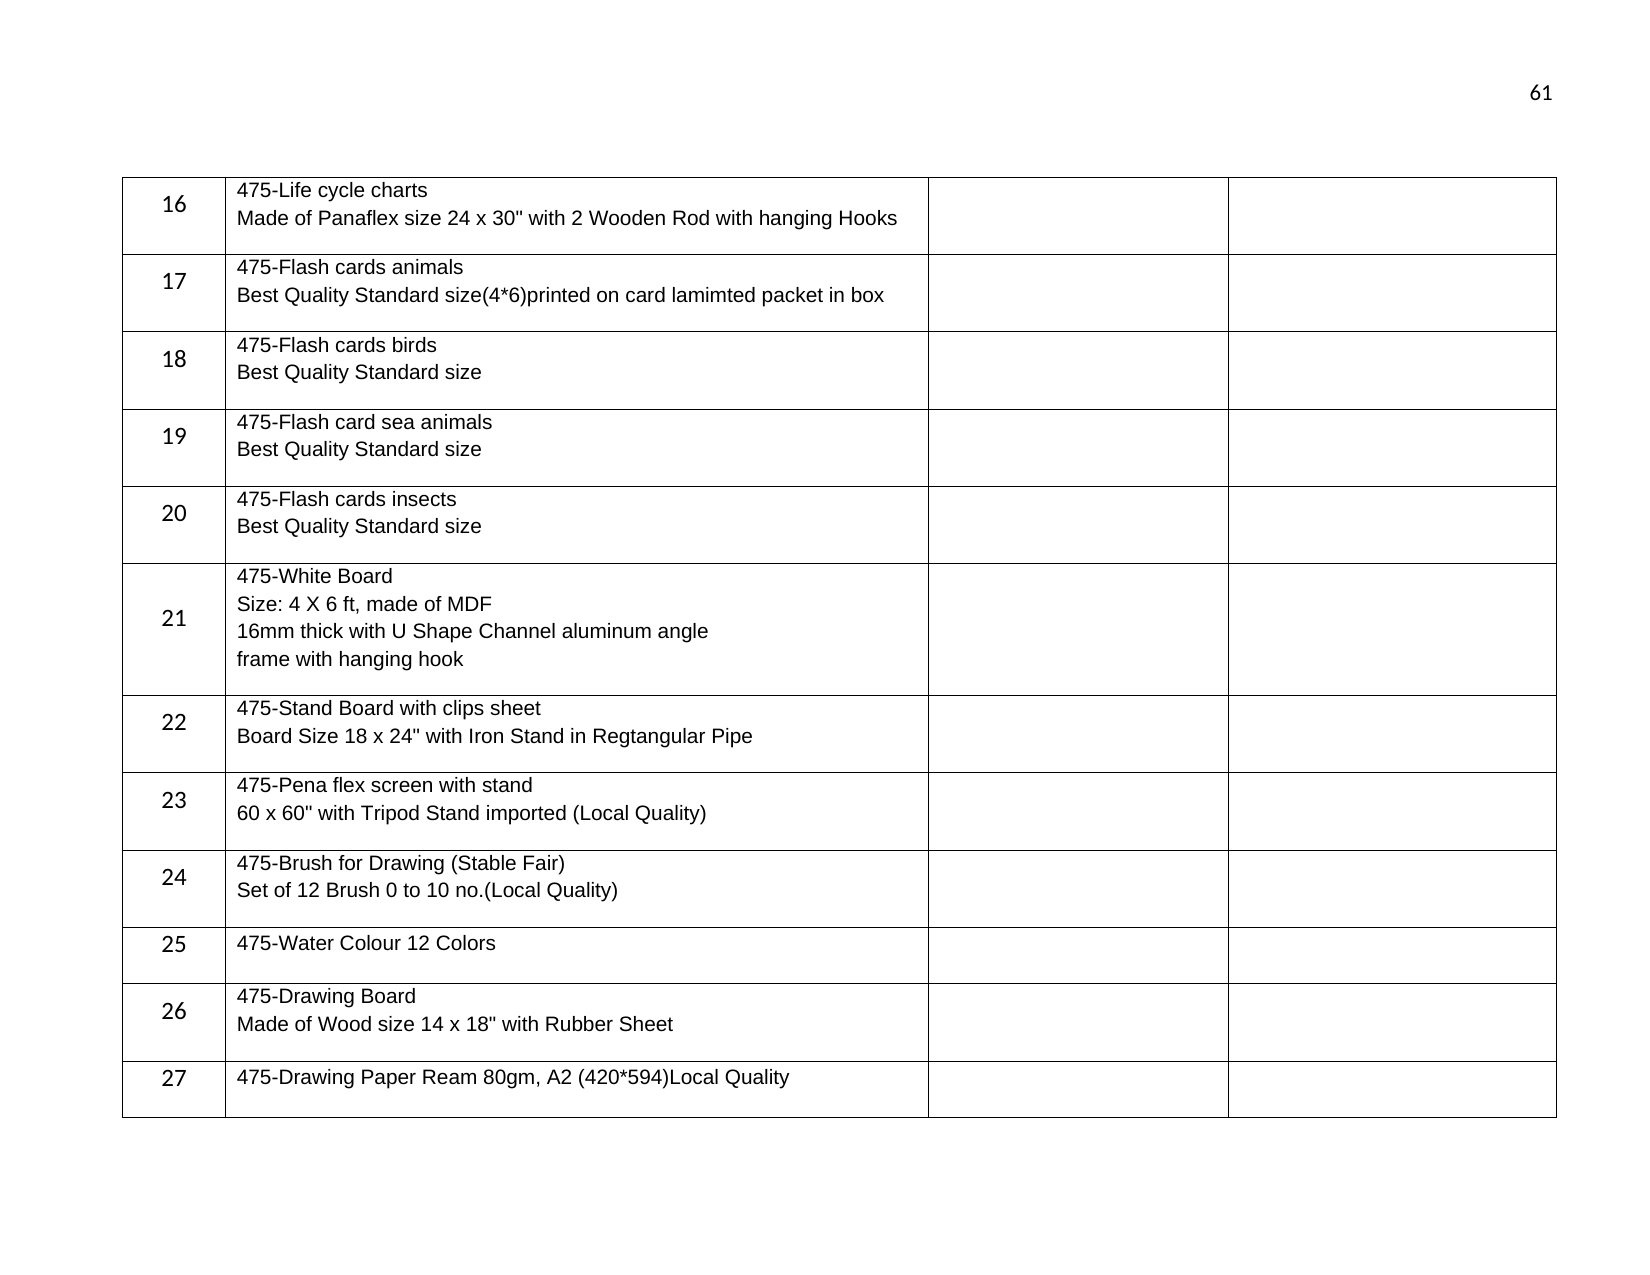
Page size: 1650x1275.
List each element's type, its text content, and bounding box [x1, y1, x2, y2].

table_cell 475-Flash cards animals Best Quality Standard size(4*6)printed on card lamimted packet in box [226, 255, 928, 331]
table_cell 26 [123, 984, 225, 1061]
table_cell 475-Brush for Drawing (Stable Fair) Set of 12 Brush 0 to 10 no.(Local Quality) [226, 851, 928, 927]
table_cell 24 [123, 851, 225, 927]
table_cell [929, 410, 1228, 486]
table_cell 475-Water Colour 12 Colors [226, 928, 928, 983]
table_cell 18 [123, 332, 225, 408]
table_cell [929, 178, 1228, 254]
table_cell [929, 332, 1228, 408]
table_cell [929, 984, 1228, 1061]
table_cell [1229, 178, 1556, 254]
table_cell [929, 696, 1228, 772]
table_cell [929, 564, 1228, 695]
table_cell [1229, 984, 1556, 1061]
table_cell 475-Drawing Paper Ream 80gm, A2 (420*594)Local Quality [226, 1062, 928, 1117]
table_cell [1229, 851, 1556, 927]
table_cell 20 [123, 487, 225, 563]
table_cell 17 [123, 255, 225, 331]
table_cell [1229, 773, 1556, 849]
table_cell [929, 1062, 1228, 1117]
table_cell 475-White Board Size: 4 X 6 ft, made of MDF 16mm thick with U Shape Channel aluminum angle frame with hanging hook [226, 564, 928, 695]
table_cell [1229, 255, 1556, 331]
table_cell 19 [123, 410, 225, 486]
table_cell [1229, 564, 1556, 695]
table_cell [1229, 928, 1556, 983]
table_cell 27 [123, 1062, 225, 1117]
table_cell 475-Stand Board with clips sheet Board Size 18 x 24" with Iron Stand in Regtangular Pipe [226, 696, 928, 772]
table_cell [1229, 332, 1556, 408]
table_cell [929, 851, 1228, 927]
table_cell 475-Flash cards insects Best Quality Standard size [226, 487, 928, 563]
table_cell 475-Drawing Board Made of Wood size 14 x 18" with Rubber Sheet [226, 984, 928, 1061]
table_cell [929, 928, 1228, 983]
table_cell [929, 773, 1228, 849]
table_cell [1229, 487, 1556, 563]
table_cell [1229, 410, 1556, 486]
table_cell 22 [123, 696, 225, 772]
table_cell 23 [123, 773, 225, 849]
table_cell [1229, 696, 1556, 772]
table_cell 475-Pena flex screen with stand 60 x 60" with Tripod Stand imported (Local Quality) [226, 773, 928, 849]
table_cell 475-Flash card sea animals Best Quality Standard size [226, 410, 928, 486]
table_cell [1229, 1062, 1556, 1117]
table_cell 475-Flash cards birds Best Quality Standard size [226, 332, 928, 408]
table_cell [929, 487, 1228, 563]
table_cell 16 [123, 178, 225, 254]
table_cell 25 [123, 928, 225, 983]
table_cell [929, 255, 1228, 331]
table_cell 475-Life cycle charts Made of Panaflex size 24 x 30" with 2 Wooden Rod with hanging Hooks [226, 178, 928, 254]
table_cell 21 [123, 564, 225, 695]
